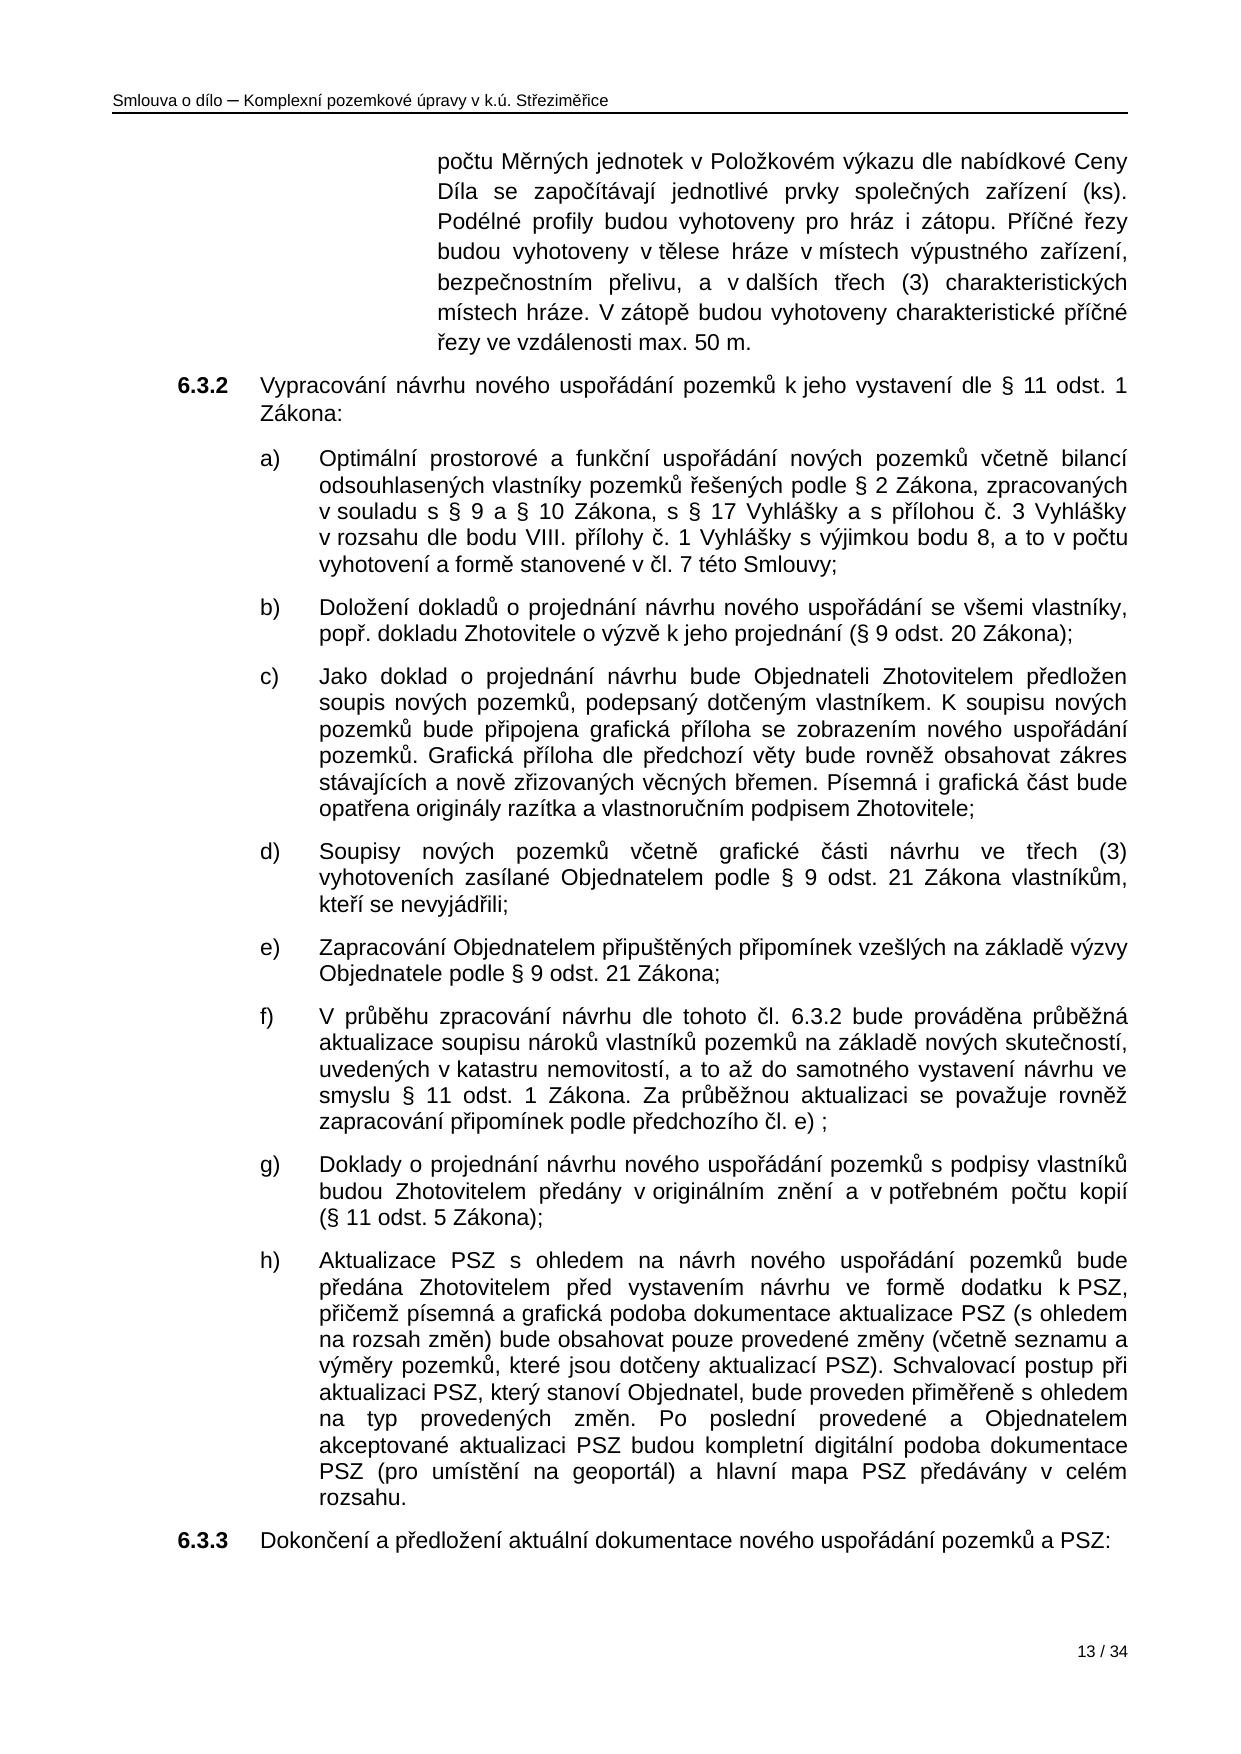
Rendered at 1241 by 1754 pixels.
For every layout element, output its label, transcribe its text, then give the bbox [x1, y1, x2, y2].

list Doklady o projednání návrhu nového uspořádání pozemků s podpisy vlastníků budou Zhotovitelem předány v originálním znění a v potřebném počtu kopií (§ 11 odst. 5 Zákona); [260, 1151, 1128, 1230]
list V průběhu zpracování návrhu dle tohoto čl. 6.3.2 bude prováděna průběžná aktualizace soupisu nároků vlastníků pozemků na základě nových skutečností, uvedených v katastru nemovitostí, a to až do samotného vystavení návrhu ve smyslu § 11 odst. 1 Zákona. Za průběžnou aktualizaci se považuje rovněž zapracování připomínek podle předchozího čl. e) ; [260, 1003, 1128, 1135]
list Doložení dokladů o projednání návrhu nového uspořádání se všemi vlastníky, popř. dokladu Zhotovitele o výzvě k jeho projednání (§ 9 odst. 20 Zákona); [260, 594, 1128, 646]
text Vypracování návrhu nového uspořádání pozemků k jeho vystavení dle § 11 odst. 1 Zákona: [177, 372, 1128, 426]
list Optimální prostorové a funkční uspořádání nových pozemků včetně bilancí odsouhlasených vlastníky pozemků řešených podle § 2 Zákona, zpracovaných v souladu s § 9 a § 10 Zákona, s § 17 Vyhlášky a s přílohou č. 3 Vyhlášky v rozsahu dle bodu VIII. přílohy č. 1 Vyhlášky s výjimkou bodu 8, a to v počtu vyhotovení a formě stanovené v čl. 7 této Smlouvy; [260, 445, 1128, 577]
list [334, 148, 1128, 355]
list Zapracování Objednatelem připuštěných připomínek vzešlých na základě výzvy Objednatele podle § 9 odst. 21 Zákona; [260, 933, 1128, 986]
list Jako doklad o projednání návrhu bude Objednateli Zhotovitelem předložen soupis nových pozemků, podepsaný dotčeným vlastníkem. K soupisu nových pozemků bude připojena grafická příloha se zobrazením nového uspořádání pozemků. Grafická příloha dle předchozí věty bude rovněž obsahovat zákres stávajících a nově zřizovaných věcných břemen. Písemná i grafická část bude opatřena originály razítka a vlastnoručním podpisem Zhotovitele; [260, 663, 1128, 821]
list Aktualizace PSZ s ohledem na návrh nového uspořádání pozemků bude předána Zhotovitelem před vystavením návrhu ve formě dodatku k PSZ, přičemž písemná a grafická podoba dokumentace aktualizace PSZ (s ohledem na rozsah změn) bude obsahovat pouze provedené změny (včetně seznamu a výměry pozemků, které jsou dotčeny aktualizací PSZ). Schvalovací postup při aktualizaci PSZ, který stanoví Objednatel, bude proveden přiměřeně s ohledem na typ provedených změn. Po poslední provedené a Objednatelem akceptované aktualizaci PSZ budou kompletní digitální podoba dokumentace PSZ (pro umístění na geoportál) a hlavní mapa PSZ předávány v celém rozsahu. [260, 1247, 1128, 1511]
list Soupisy nových pozemků včetně grafické části návrhu ve třech (3) vyhotoveních zasílané Objednatelem podle § 9 odst. 21 Zákona vlastníkům, kteří se nevyjádřili; [260, 838, 1128, 917]
text Dokončení a předložení aktuální dokumentace nového uspořádání pozemků a PSZ: [177, 1527, 1128, 1554]
